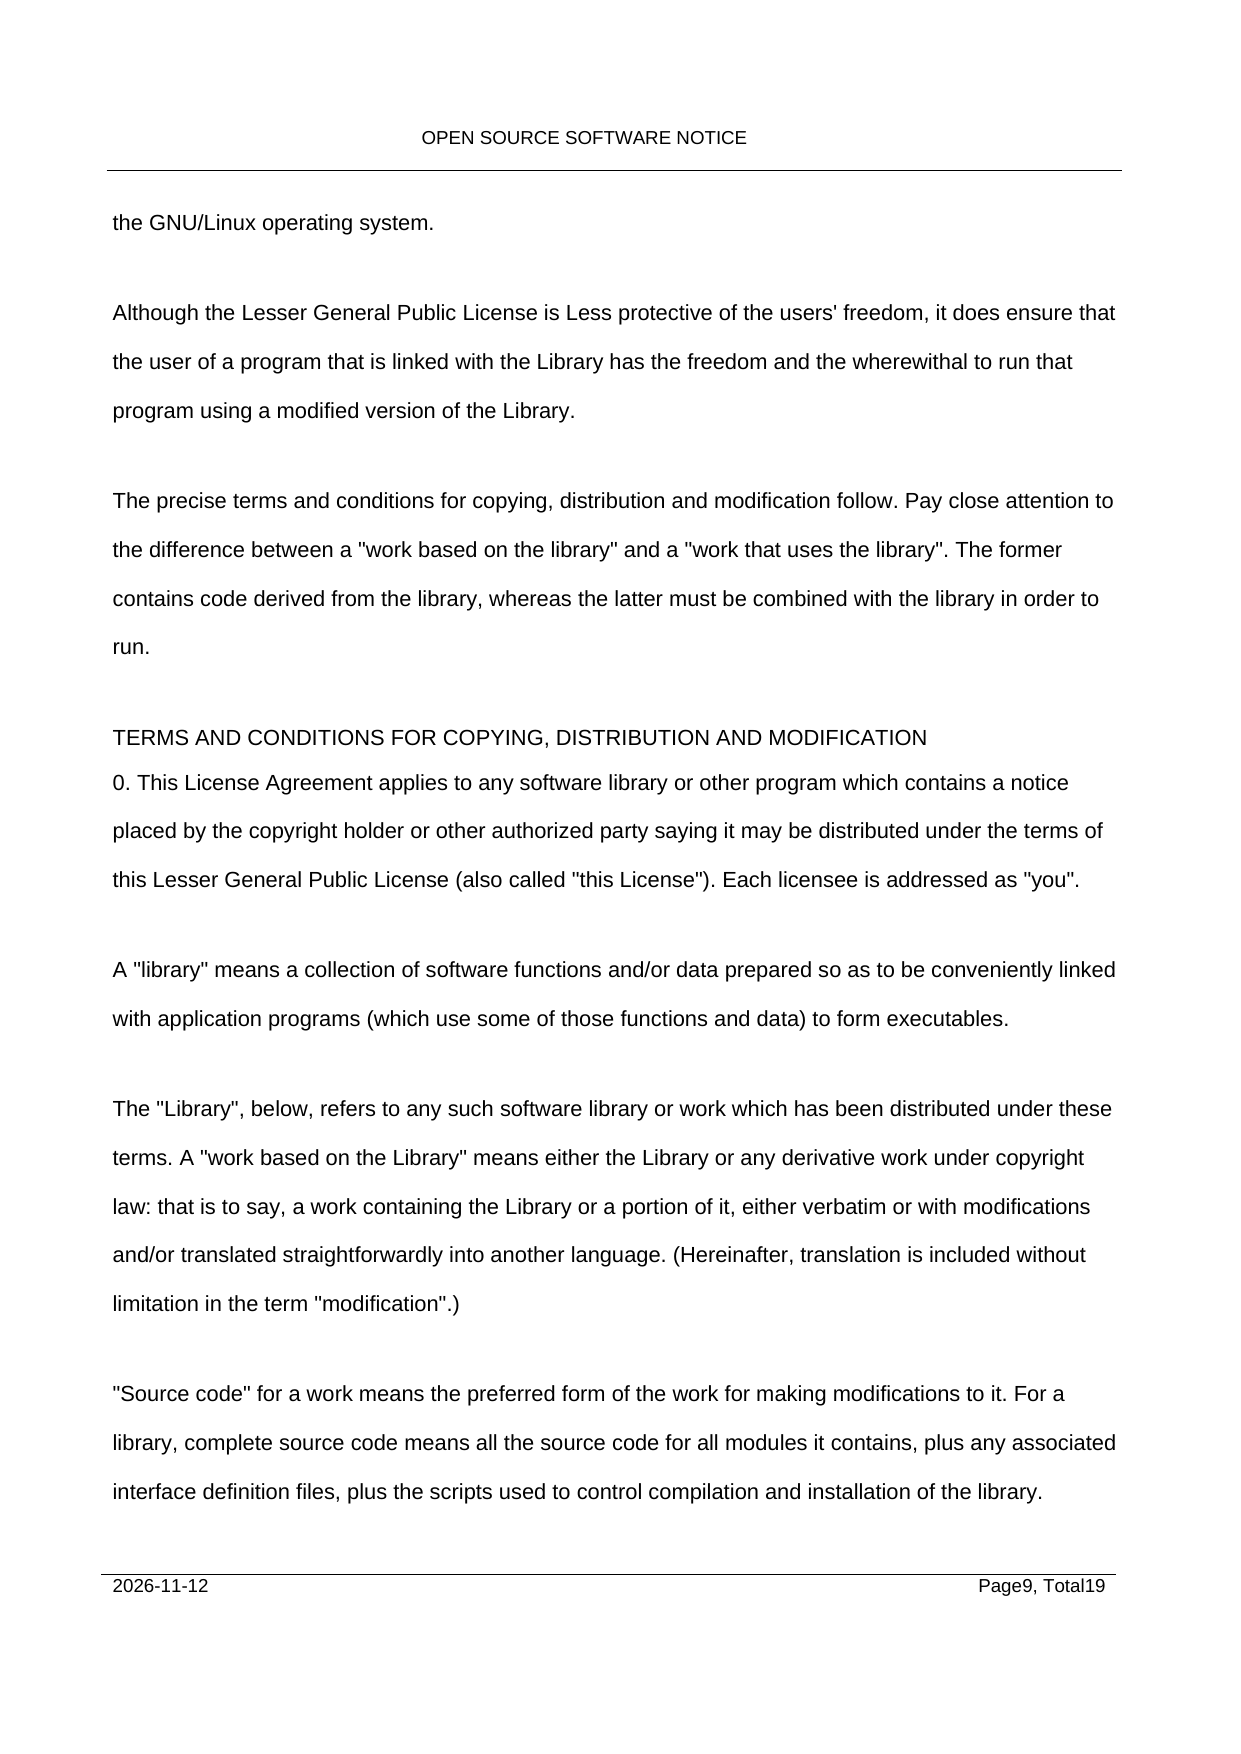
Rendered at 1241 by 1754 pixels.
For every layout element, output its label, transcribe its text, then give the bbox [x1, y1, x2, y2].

text Although the Lesser General Public License is Less protective of the users' freedom, it does ensure that the user of a program that is linked with the Library has the freedom and the wherewithal to run that program using a modified version of the Library. [112, 297, 1128, 427]
text 0. This License Agreement applies to any software library or other program which contains a notice placed by the copyright holder or other authorized party saying it may be distributed under the terms of this Lesser General Public License (also called "this License"). Each licensee is addressed as "you". [112, 766, 1128, 896]
text A "library" means a collection of software functions and/or data prepared so as to be conveniently linked with application programs (which use some of those functions and data) to form executables. [112, 953, 1128, 1035]
text The "Library", below, refers to any such software library or work which has been distributed under these terms. A "work based on the Library" means either the Library or any derivative work under copyright law: that is to say, a work containing the Library or a portion of it, either verbatim or with modifications and/or translated straightforwardly into another language. (Hereinafter, translation is included without limitation in the term "modification".) [112, 1092, 1128, 1320]
text TERMS AND CONDITIONS FOR COPYING, DISTRIBUTION AND MODIFICATION [112, 721, 1128, 753]
text The precise terms and conditions for copying, distribution and modification follow. Pay close attention to the difference between a "work based on the library" and a "work that uses the library". The former contains code derived from the library, whereas the latter must be combined with the library in order to run. [112, 484, 1128, 663]
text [112, 206, 1128, 239]
text "Source code" for a work means the preferred form of the work for making modifications to it. For a library, complete source code means all the source code for all modules it contains, plus any associated interface definition files, plus the scripts used to control compilation and installation of the library. [112, 1378, 1128, 1508]
